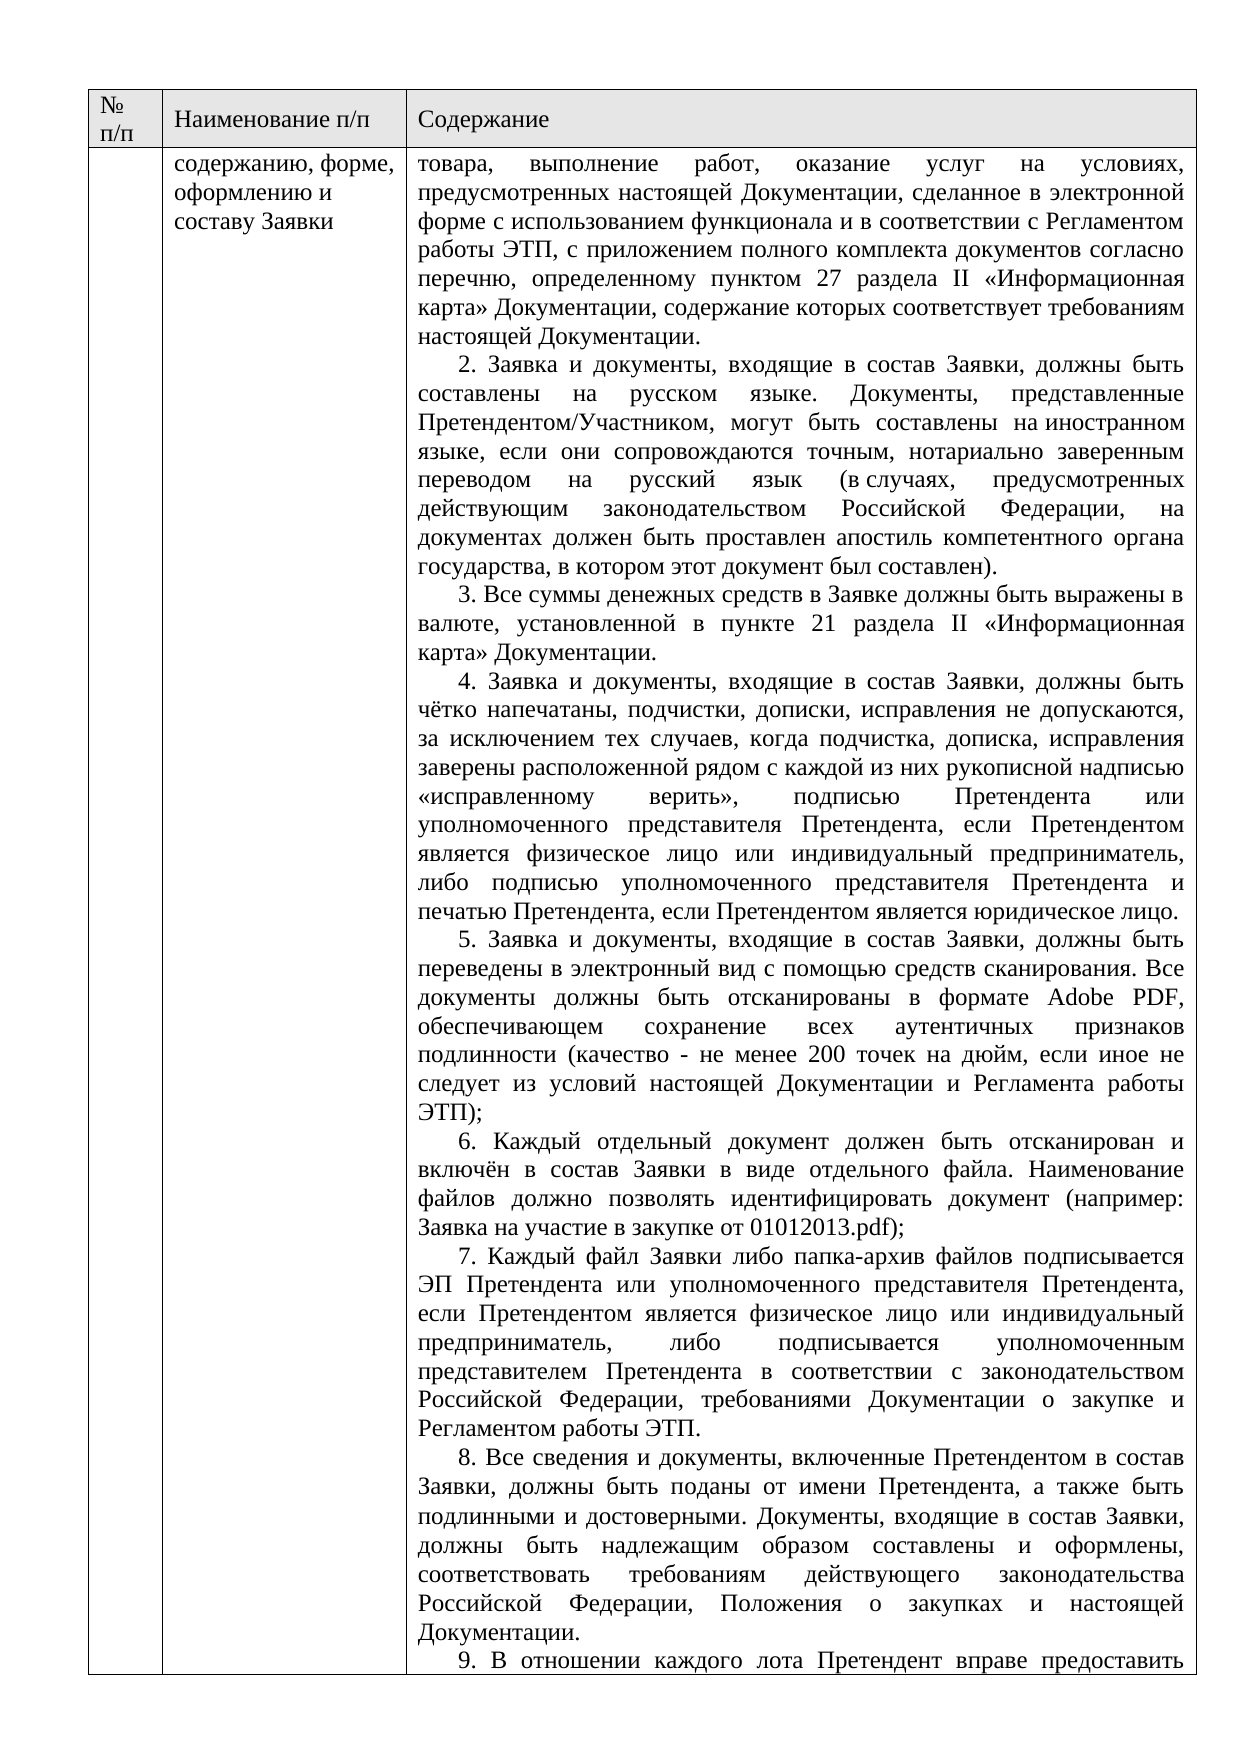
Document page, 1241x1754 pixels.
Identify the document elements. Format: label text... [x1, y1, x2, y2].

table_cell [163, 148, 406, 1674]
table_header Содержание [407, 90, 1196, 147]
table_header Наименование п/п [163, 90, 406, 147]
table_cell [407, 148, 1196, 1674]
table_cell [89, 148, 162, 1674]
table_header № п/п [89, 90, 162, 147]
